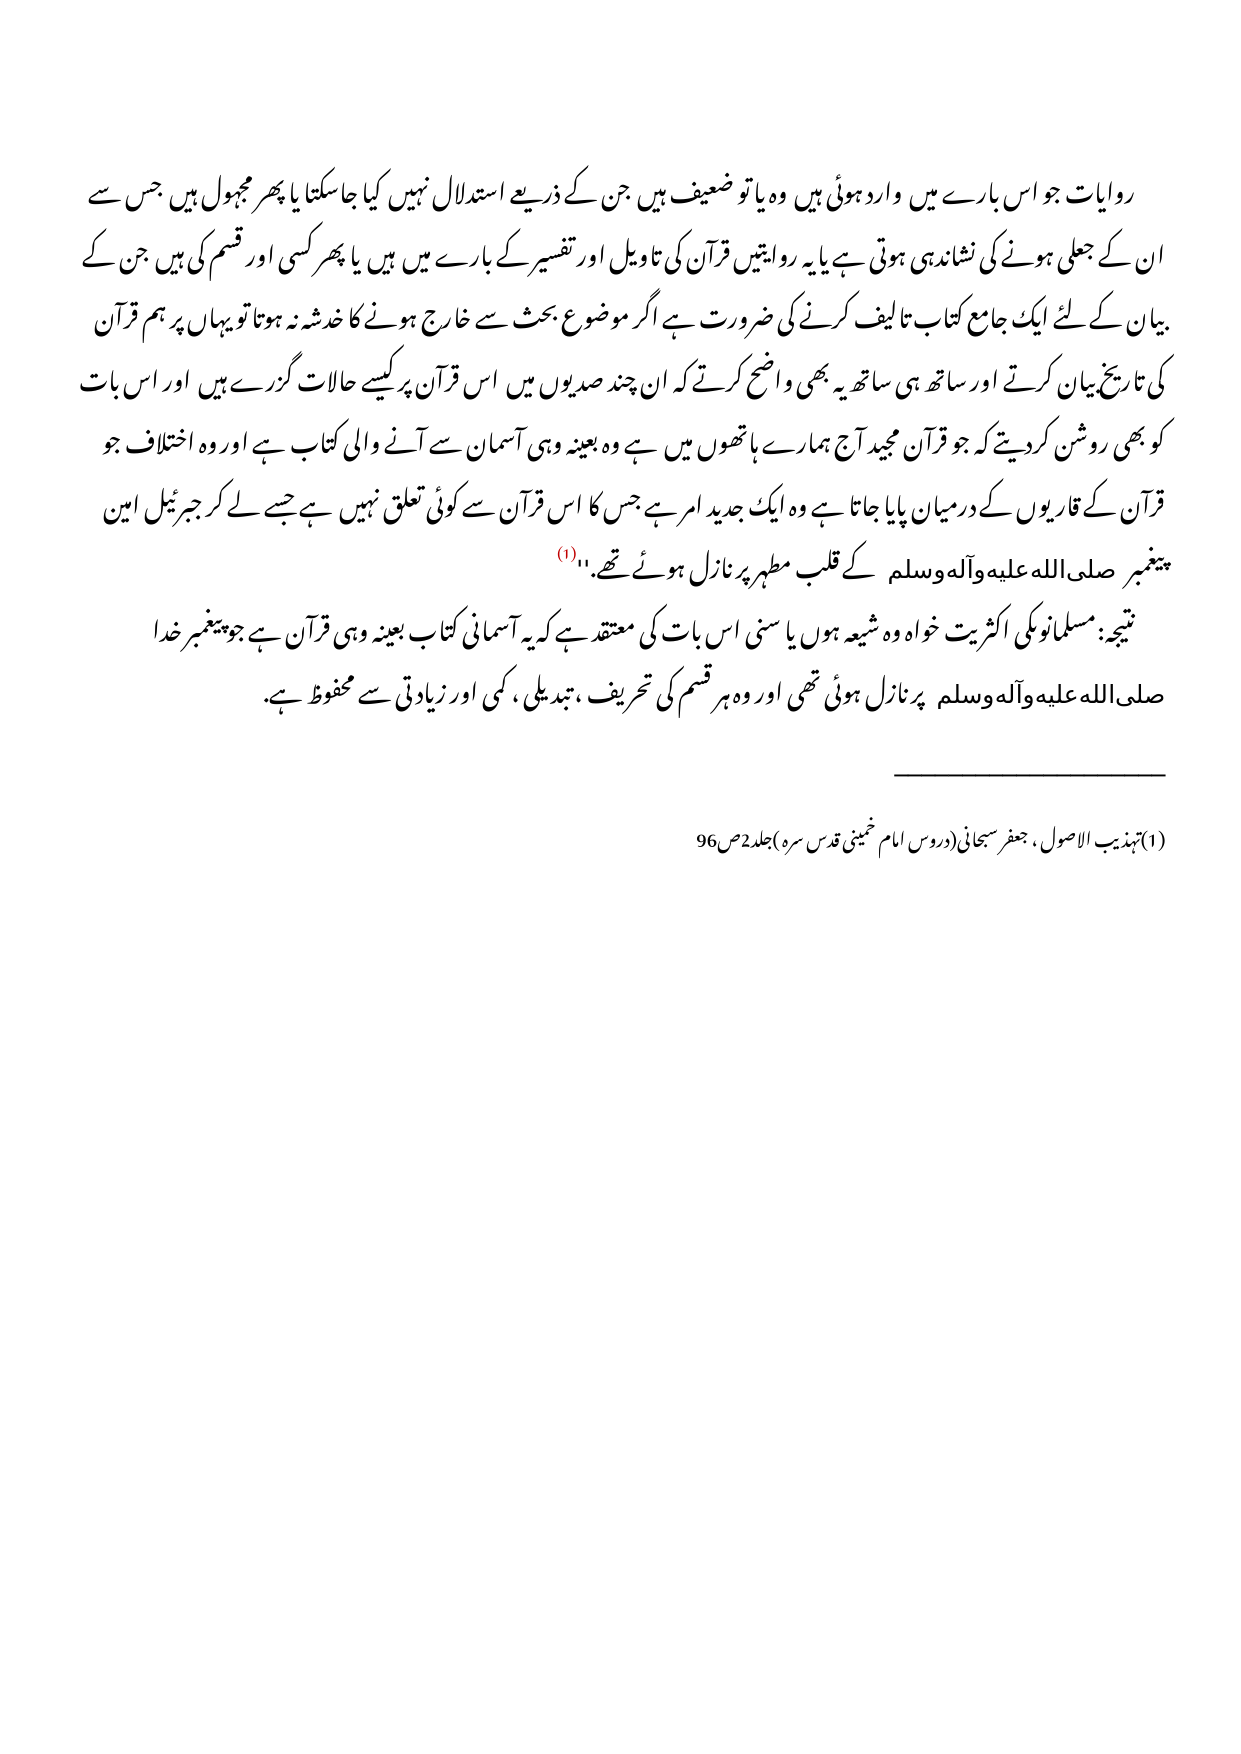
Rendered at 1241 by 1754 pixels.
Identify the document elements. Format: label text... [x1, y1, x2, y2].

text روایات جو اس بارے میں وارد ہوئی ہیں وہ یا تو ضعیف ہیں جن کے ذریعے استدلال نہیں کیا جاسکتا یا پھر مجہول ہیں جس سے ان کے جعلی ہونے کی نشاندہی ہوتی ہے یا یہ روایتیں قرآن کی تاویل اور تفسیر کے بارے میں ہیں یا پھر کسی اور قسم کی ہیں جن کے بیان کے لئے ایک جامع کتاب تالیف کرنے کی ضرورت ہے اگر موضوع بحث سے خارج ہونے کا خدشہ نہ ہوتا تو یہاں پر ہم قرآن کی تاریخ بیان کرتے اور ساتھ ہی ساتھ یہ بھی واضح کرتے کہ ان چند صدیوں میں اس قرآن پر کیسے حالات گزرے ہیں اور اس بات کو بھی روشن کردیتے کہ جو قرآن مجید آج ہمارے ہاتھوں میں ہے وہ بعینہ وہی آسمان سے آنے والی کتاب ہے اور وہ اختلاف جو قرآن کے قاریوں کے درمیان پایا جاتا ہے وہ ایک جدید امر ہے جس کا اس قرآن سے کوئی تعلق نہیں ہے جسے لے کر جبرئیل امین ـ پیغمبر صلى‌الله‌عليه‌وآله‌وسلم کے قلب مطہر پر نازل ہوئے تھے.''(1) [75, 156, 1165, 594]
text نتیجہ:مسلمانوںکی اکثریت خواہ وہ شیعہ ہوں یا سنی اس بات کی معتقد ہے کہ یہ آسمانی کتاب بعینہ وہی قرآن ہے جو پیغمبر خدا صلى‌الله‌عليه‌وآله‌وسلم پر نازل ہوئی تھی اور وہ ہر قسم کی تحریف ، تبدیلی ، کمی اور زیادتی سے محفوظ ہے. [75, 594, 1165, 719]
text ____________________ [75, 719, 1165, 786]
text (1)تہذیب الاصول ، جعفر سبحانی(دروس امام خمینی قدس سرہ )جلد2ص96 [75, 811, 1165, 858]
